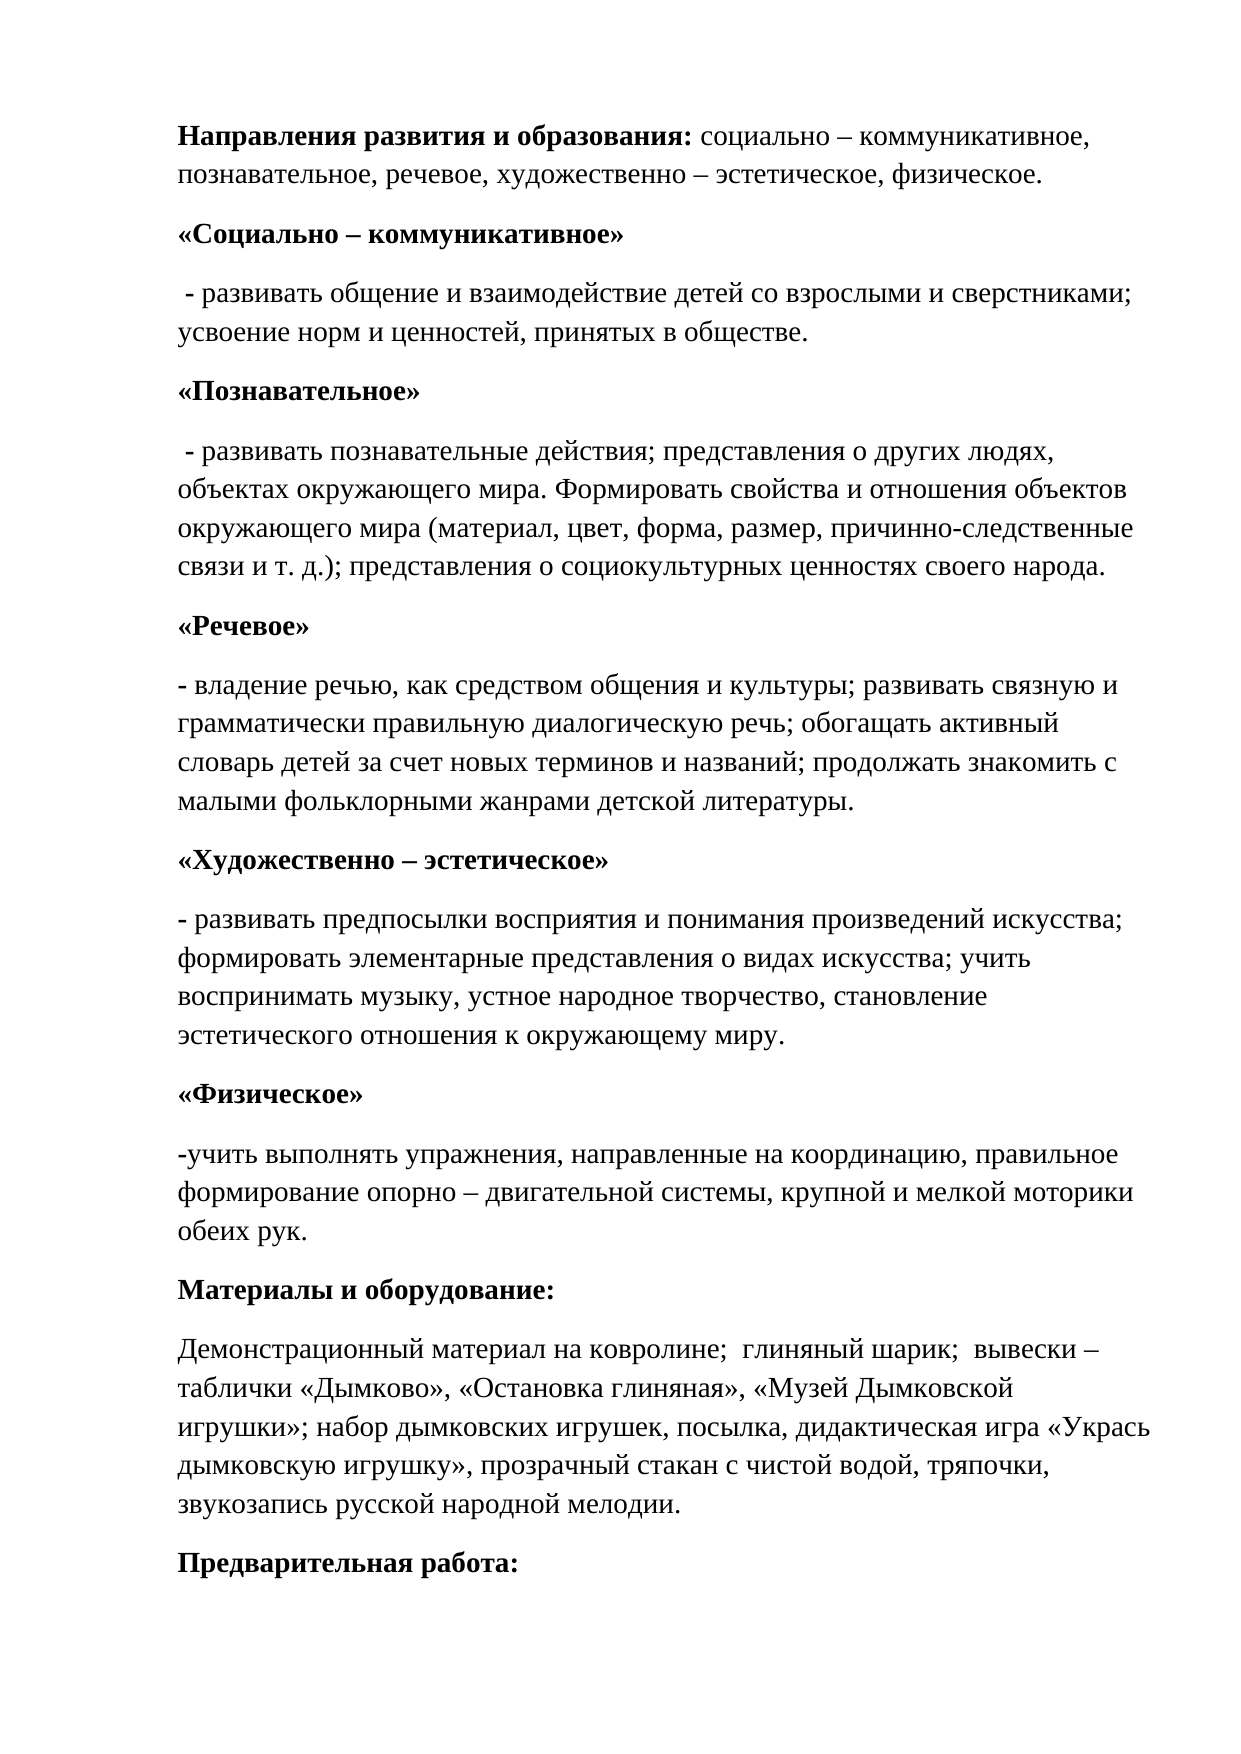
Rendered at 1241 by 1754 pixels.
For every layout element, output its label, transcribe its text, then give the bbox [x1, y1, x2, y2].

text «Социально – коммуникативное» [177, 216, 1152, 249]
text - развивать предпосылки восприятия и понимания произведений искусства; формировать элементарные представления о видах искусства; учить воспринимать музыку, устное народное творчество, становление эстетического отношения к окружающему миру. [177, 901, 1152, 1051]
text Предварительная работа: [177, 1545, 1152, 1579]
text - развивать познавательные действия; представления о других людях, объектах окружающего мира. Формировать свойства и отношения объектов окружающего мира (материал, цвет, форма, размер, причинно-следственные связи и т. д.); представления о социокультурных ценностях своего народа. [177, 433, 1152, 582]
text «Физическое» [177, 1076, 1152, 1110]
text -учить выполнять упражнения, направленные на координацию, правильное формирование опорно – двигательной системы, крупной и мелкой моторики обеих рук. [177, 1136, 1152, 1246]
text «Познавательное» [177, 373, 1152, 407]
text - владение речью, как средством общения и культуры; развивать связную и грамматически правильную диалогическую речь; обогащать активный словарь детей за счет новых терминов и названий; продолжать знакомить с малыми фольклорными жанрами детской литературы. [177, 667, 1152, 816]
text «Художественно – эстетическое» [177, 842, 1152, 876]
text Направления развития и образования: социально – коммуникативное, познавательное, речевое, художественно – эстетическое, физическое. [177, 118, 1152, 190]
text Материалы и оборудование: [177, 1272, 1152, 1306]
text «Речевое» [177, 608, 1152, 641]
text - развивать общение и взаимодействие детей со взрослыми и сверстниками; усвоение норм и ценностей, принятых в обществе. [177, 275, 1152, 347]
text Демонстрационный материал на ковролине; глиняный шарик; вывески – таблички «Дымково», «Остановка глиняная», «Музей Дымковской игрушки»; набор дымковских игрушек, посылка, дидактическая игра «Укрась дымковскую игрушку», прозрачный стакан с чистой водой, тряпочки, звукозапись русской народной мелодии. [177, 1332, 1152, 1519]
